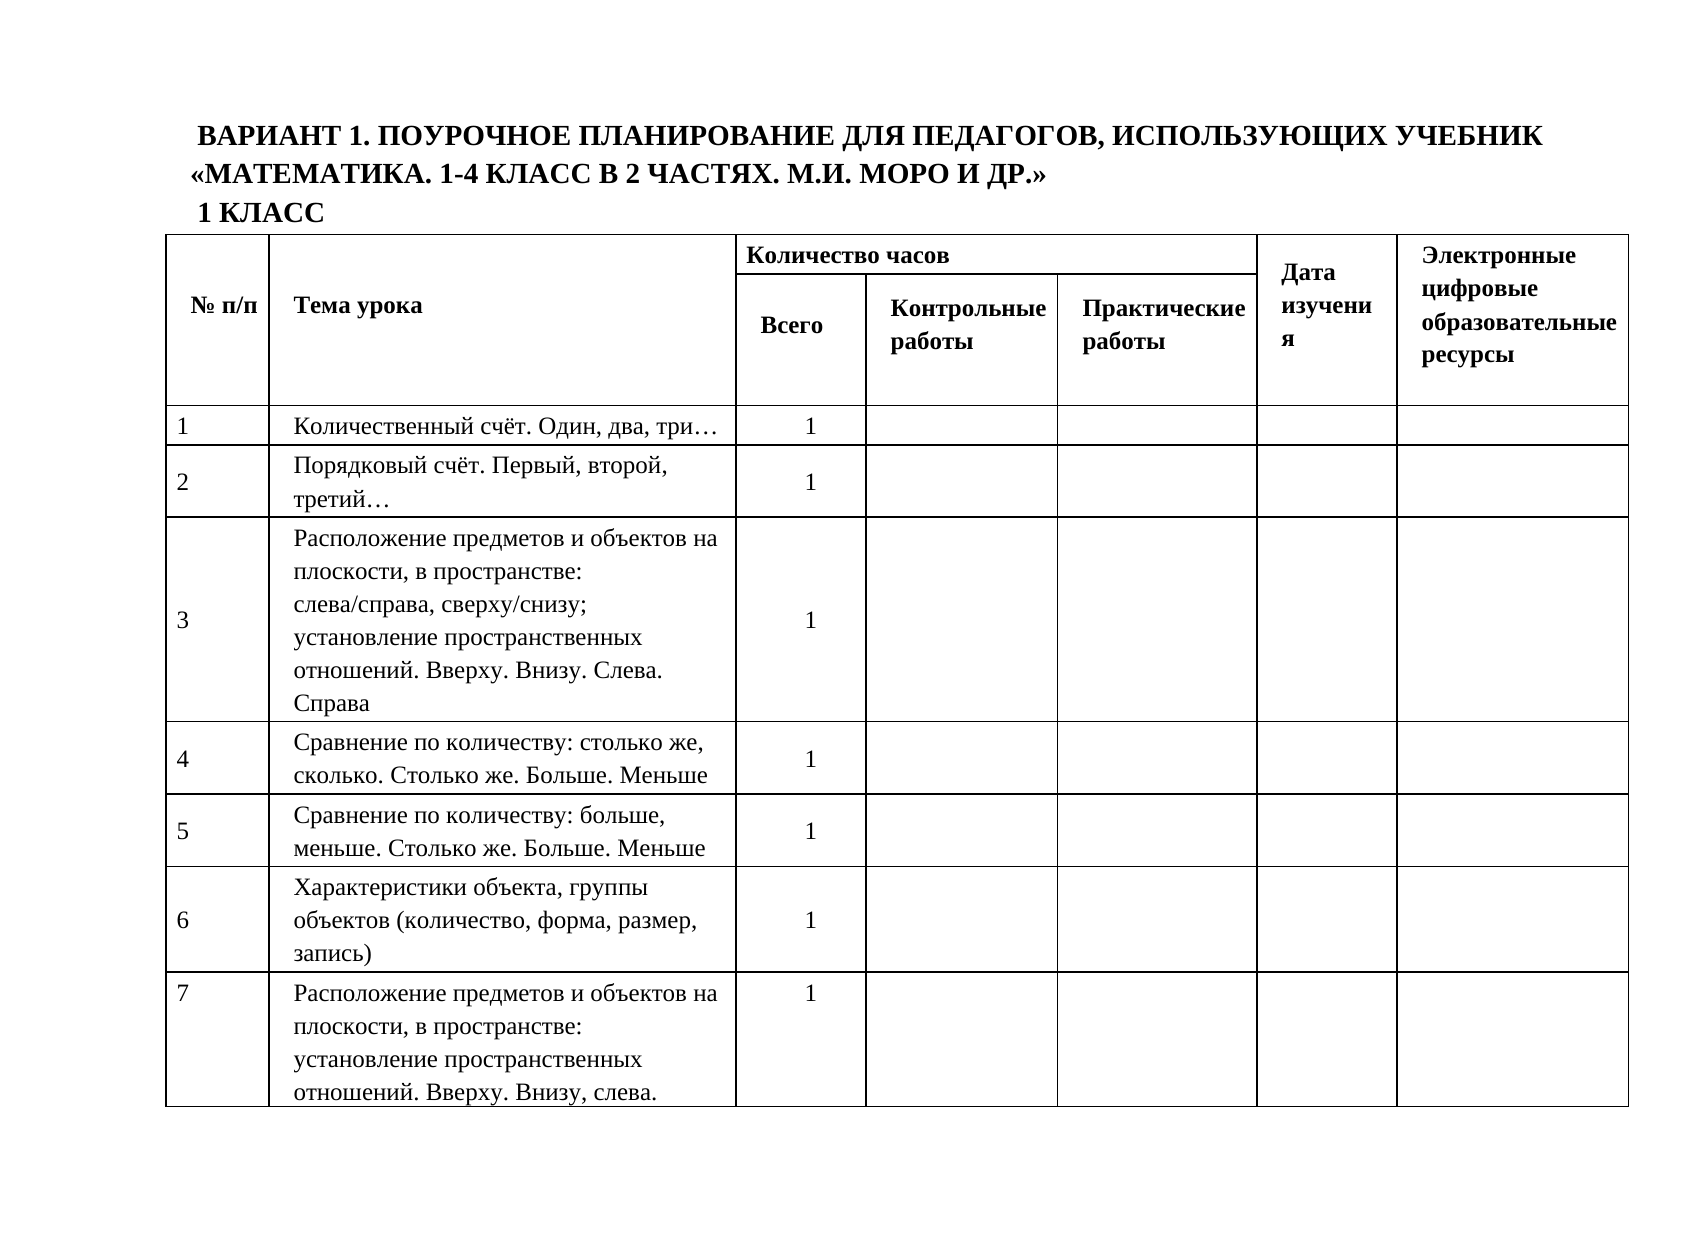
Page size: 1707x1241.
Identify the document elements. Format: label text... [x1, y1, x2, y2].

table_cell 1 [737, 406, 865, 444]
table_cell [1258, 973, 1396, 1106]
table_cell [867, 795, 1057, 866]
table_header Количество часов [737, 235, 1256, 273]
table_cell [867, 973, 1057, 1106]
table_cell [1258, 446, 1396, 516]
table_cell 1 [737, 722, 865, 793]
table_cell 1 [737, 973, 865, 1106]
table_cell [1398, 722, 1628, 793]
table_header Дата изучения [1258, 235, 1396, 404]
table_cell [1398, 867, 1628, 971]
table_header Тема урока [270, 235, 735, 404]
table_cell [1058, 795, 1256, 866]
table_cell [1258, 722, 1396, 793]
table_cell Количественный счёт. Один, два, три… [270, 406, 735, 444]
table_cell 2 [167, 446, 268, 516]
table_cell [1058, 973, 1256, 1106]
table_cell 6 [167, 867, 268, 971]
table_cell Практические работы [1058, 275, 1256, 404]
table_cell Порядковый счёт. Первый, второй, третий… [270, 446, 735, 516]
table_cell [867, 446, 1057, 516]
table_header № п/п [167, 235, 268, 404]
table_cell [1398, 518, 1628, 721]
table_cell 1 [737, 518, 865, 721]
table_cell [1258, 795, 1396, 866]
table_cell 1 [737, 795, 865, 866]
table_cell [1058, 446, 1256, 516]
table_cell [867, 867, 1057, 971]
table_cell [867, 722, 1057, 793]
table_cell Сравнение по количеству: столько же, сколько. Столько же. Больше. Меньше [270, 722, 735, 793]
table_cell [867, 406, 1057, 444]
table_cell 1 [167, 406, 268, 444]
table_cell [1058, 406, 1256, 444]
table_cell [1258, 406, 1396, 444]
table_cell [1398, 406, 1628, 444]
table_cell Расположение предметов и объектов на плоскости, в пространстве: слева/справа, сверху/снизу; установление пространственных отношений. Вверху. Внизу. Слева. Справа [270, 518, 735, 721]
table_cell 1 [737, 446, 865, 516]
table_cell Контрольные работы [867, 275, 1057, 404]
table_cell [1258, 867, 1396, 971]
table_cell 4 [167, 722, 268, 793]
text 1 КЛАСС [190, 195, 1618, 229]
table_cell [1058, 722, 1256, 793]
table_cell [1058, 867, 1256, 971]
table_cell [270, 973, 735, 1106]
text ВАРИАНТ 1. ПОУРОЧНОЕ ПЛАНИРОВАНИЕ ДЛЯ ПЕДАГОГОВ, ИСПОЛЬЗУЮЩИХ УЧЕБНИК «МАТЕМАТИКА. 1-4 КЛАСС В 2 ЧАСТЯХ. М.И. МОРО И ДР.» [190, 118, 1618, 190]
table_header Электронные цифровые образовательные ресурсы [1398, 235, 1628, 404]
table_cell 5 [167, 795, 268, 866]
table_cell Характеристики объекта, группы объектов (количество, форма, размер, запись) [270, 867, 735, 971]
table_cell Всего [737, 275, 865, 404]
table_cell [1398, 446, 1628, 516]
table_cell [1398, 973, 1628, 1106]
table_cell 3 [167, 518, 268, 721]
table_cell [1398, 795, 1628, 866]
table_cell Сравнение по количеству: больше, меньше. Столько же. Больше. Меньше [270, 795, 735, 866]
table_cell [1058, 518, 1256, 721]
table_cell 7 [167, 973, 268, 1106]
table_cell [867, 518, 1057, 721]
table_cell [1258, 518, 1396, 721]
table_cell 1 [737, 867, 865, 971]
